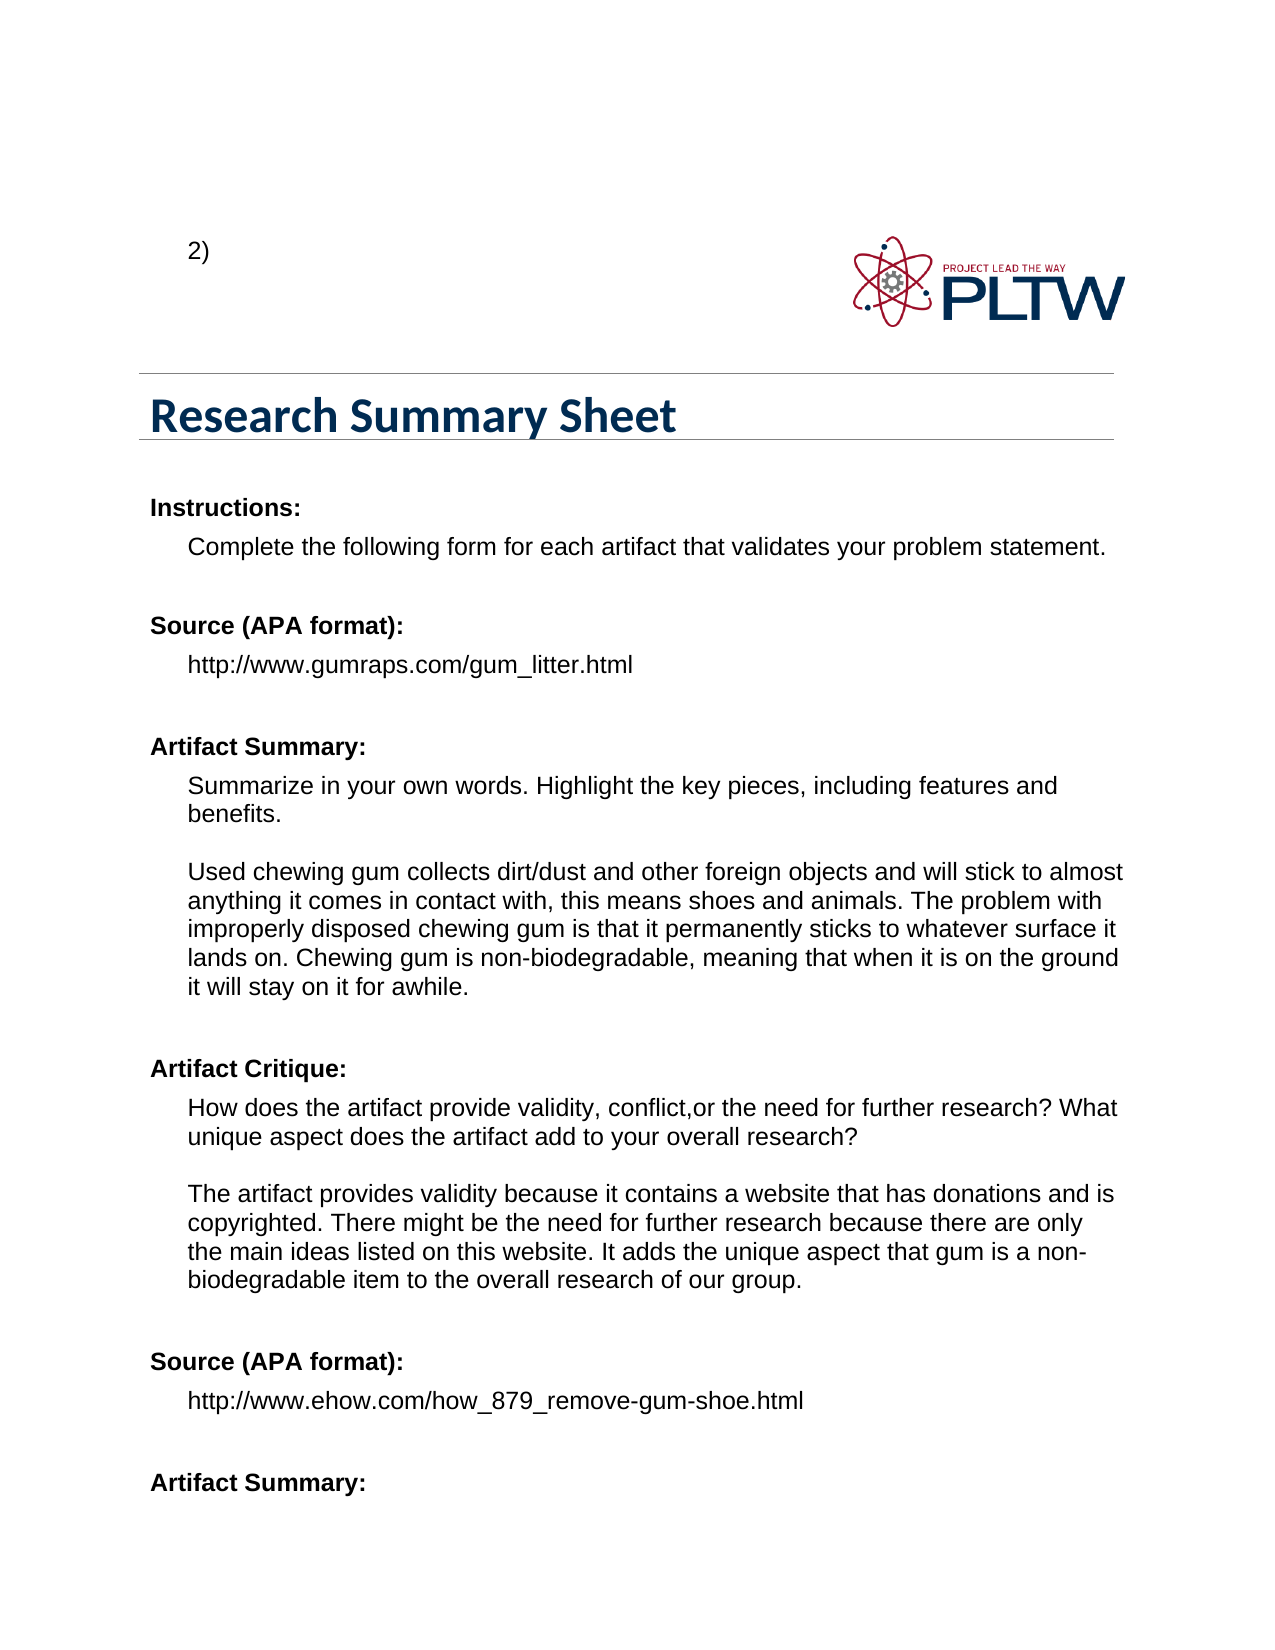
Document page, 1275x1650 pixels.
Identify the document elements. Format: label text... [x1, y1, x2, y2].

subtitle Artifact Summary: [150, 1468, 1125, 1497]
subtitle Instructions: [150, 493, 1125, 522]
subtitle Artifact Summary: [150, 732, 1125, 760]
text Complete the following form for each artifact that validates your problem statement. [187, 532, 1125, 561]
text How does the artifact provide validity, conflict,or the need for further research? What unique aspect does the artifact add to your overall research? [187, 1093, 1125, 1150]
subtitle Source (APA format): [150, 1347, 1125, 1376]
subtitle Source (APA format): [150, 611, 1125, 639]
table_header Research Summary Sheet [139, 374, 1114, 439]
picture [853, 236, 1125, 327]
subtitle Artifact Critique: [150, 1054, 1125, 1082]
text Summarize in your own words. Highlight the key pieces, including features and benefits. [187, 771, 1125, 828]
